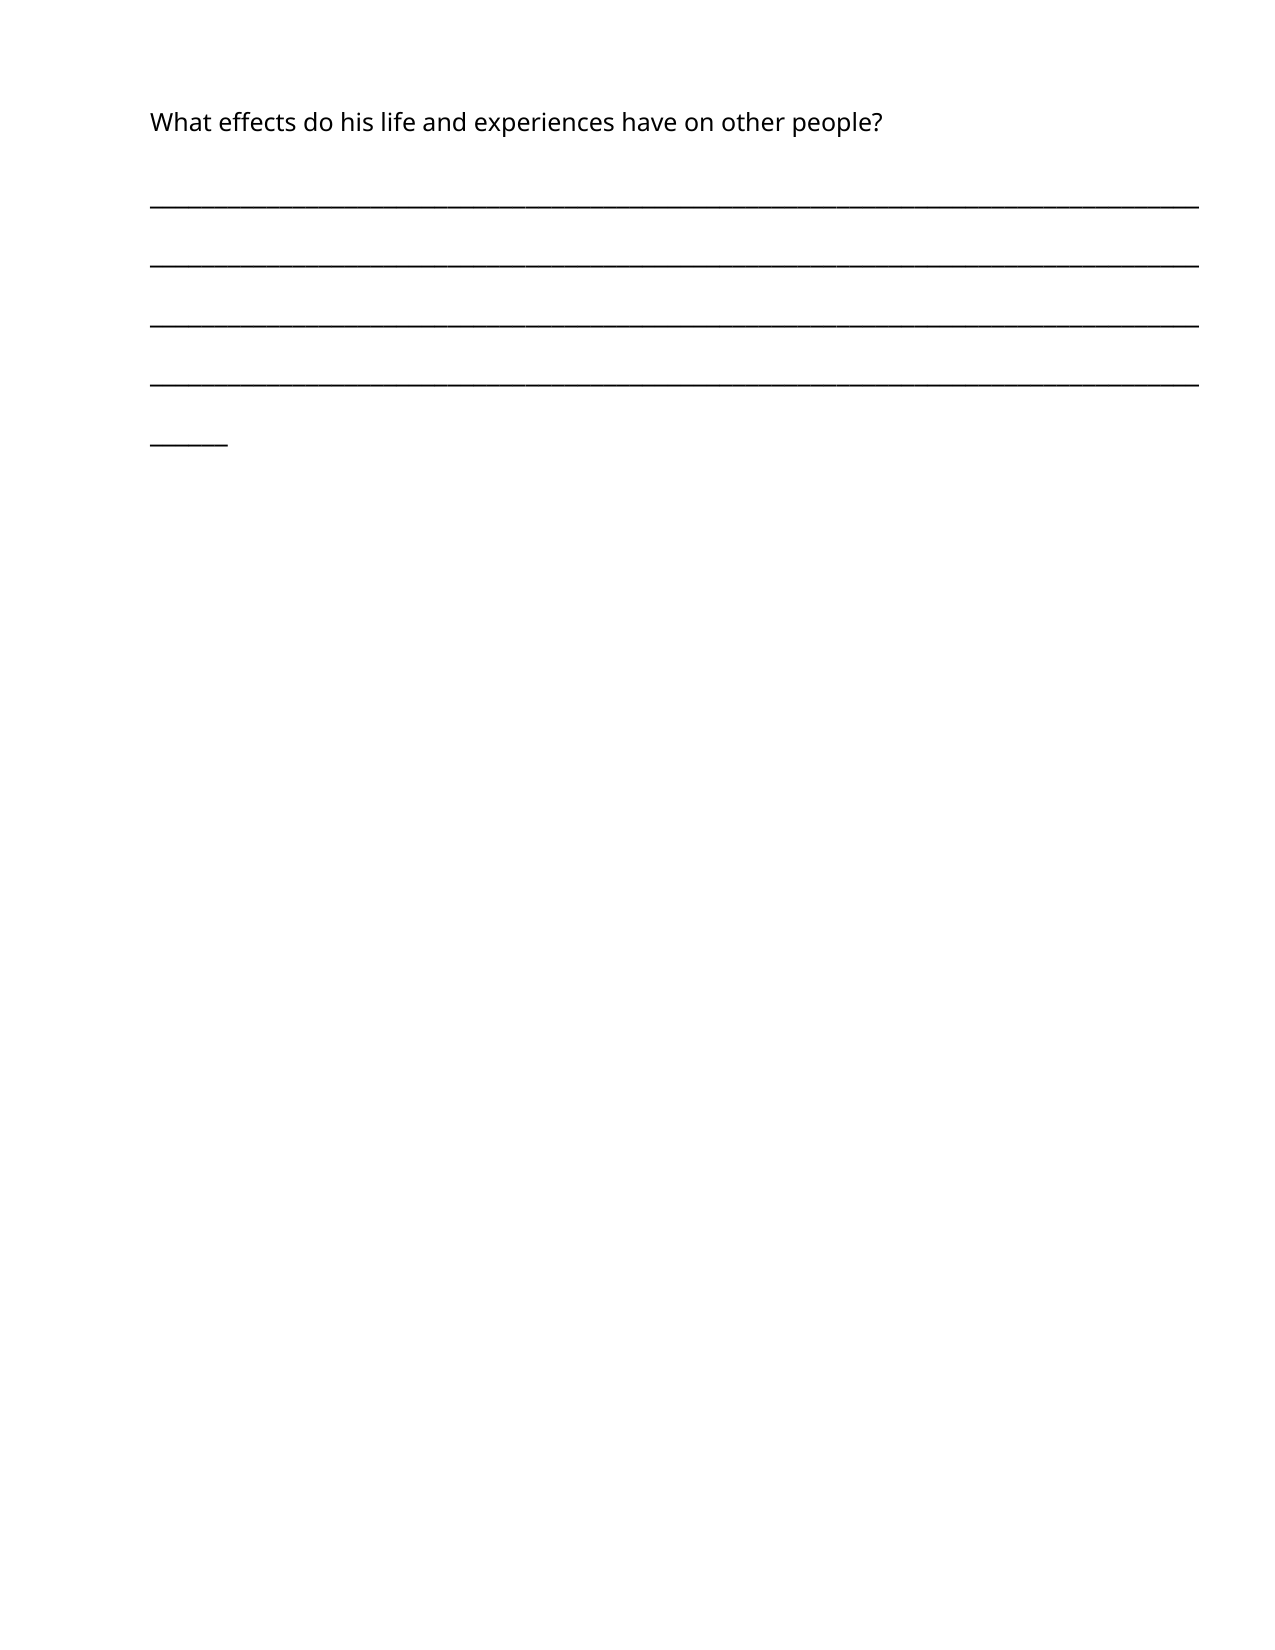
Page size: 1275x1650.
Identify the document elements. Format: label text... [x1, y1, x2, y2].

text What effects do his life and experiences have on other people? [150, 105, 1125, 139]
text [150, 173, 1200, 451]
